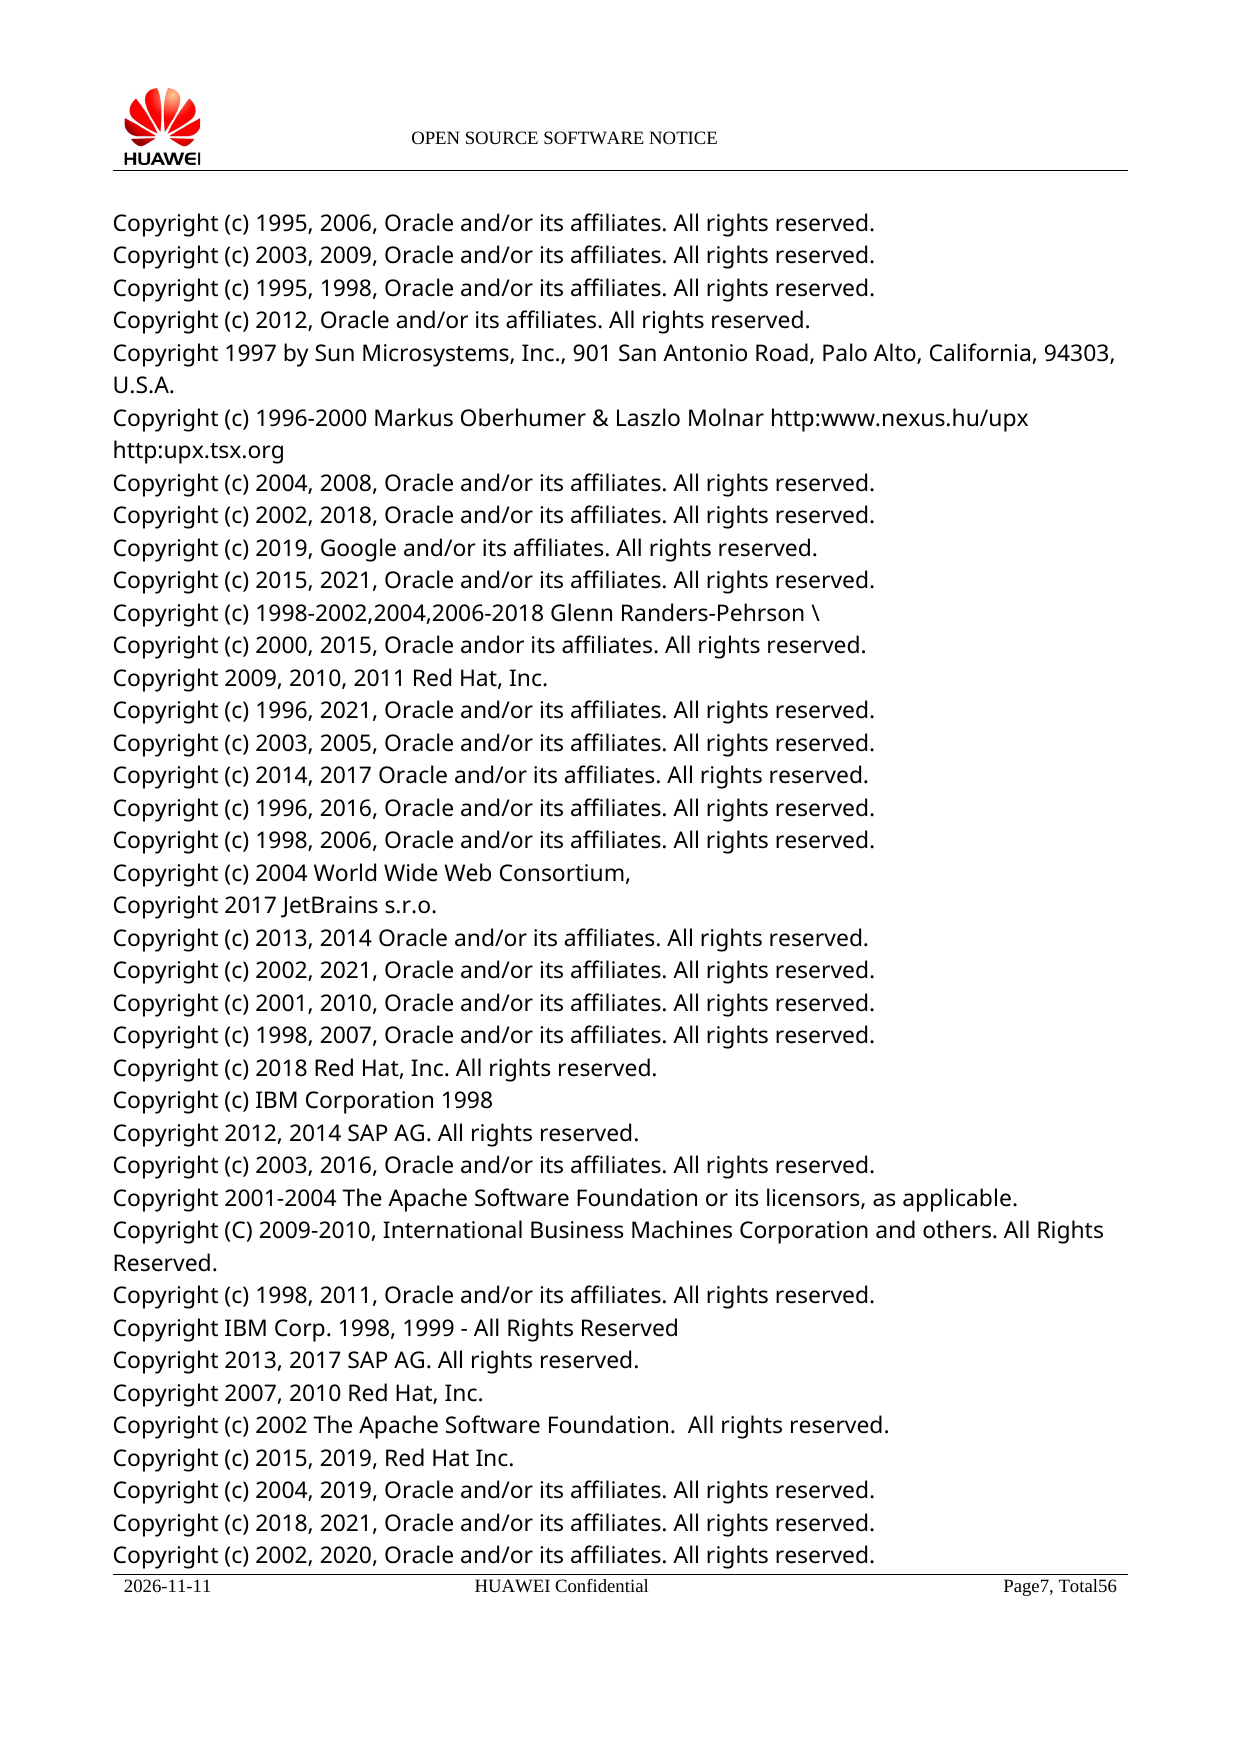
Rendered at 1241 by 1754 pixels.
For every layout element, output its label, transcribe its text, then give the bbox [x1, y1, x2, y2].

picture [124, 88, 201, 165]
